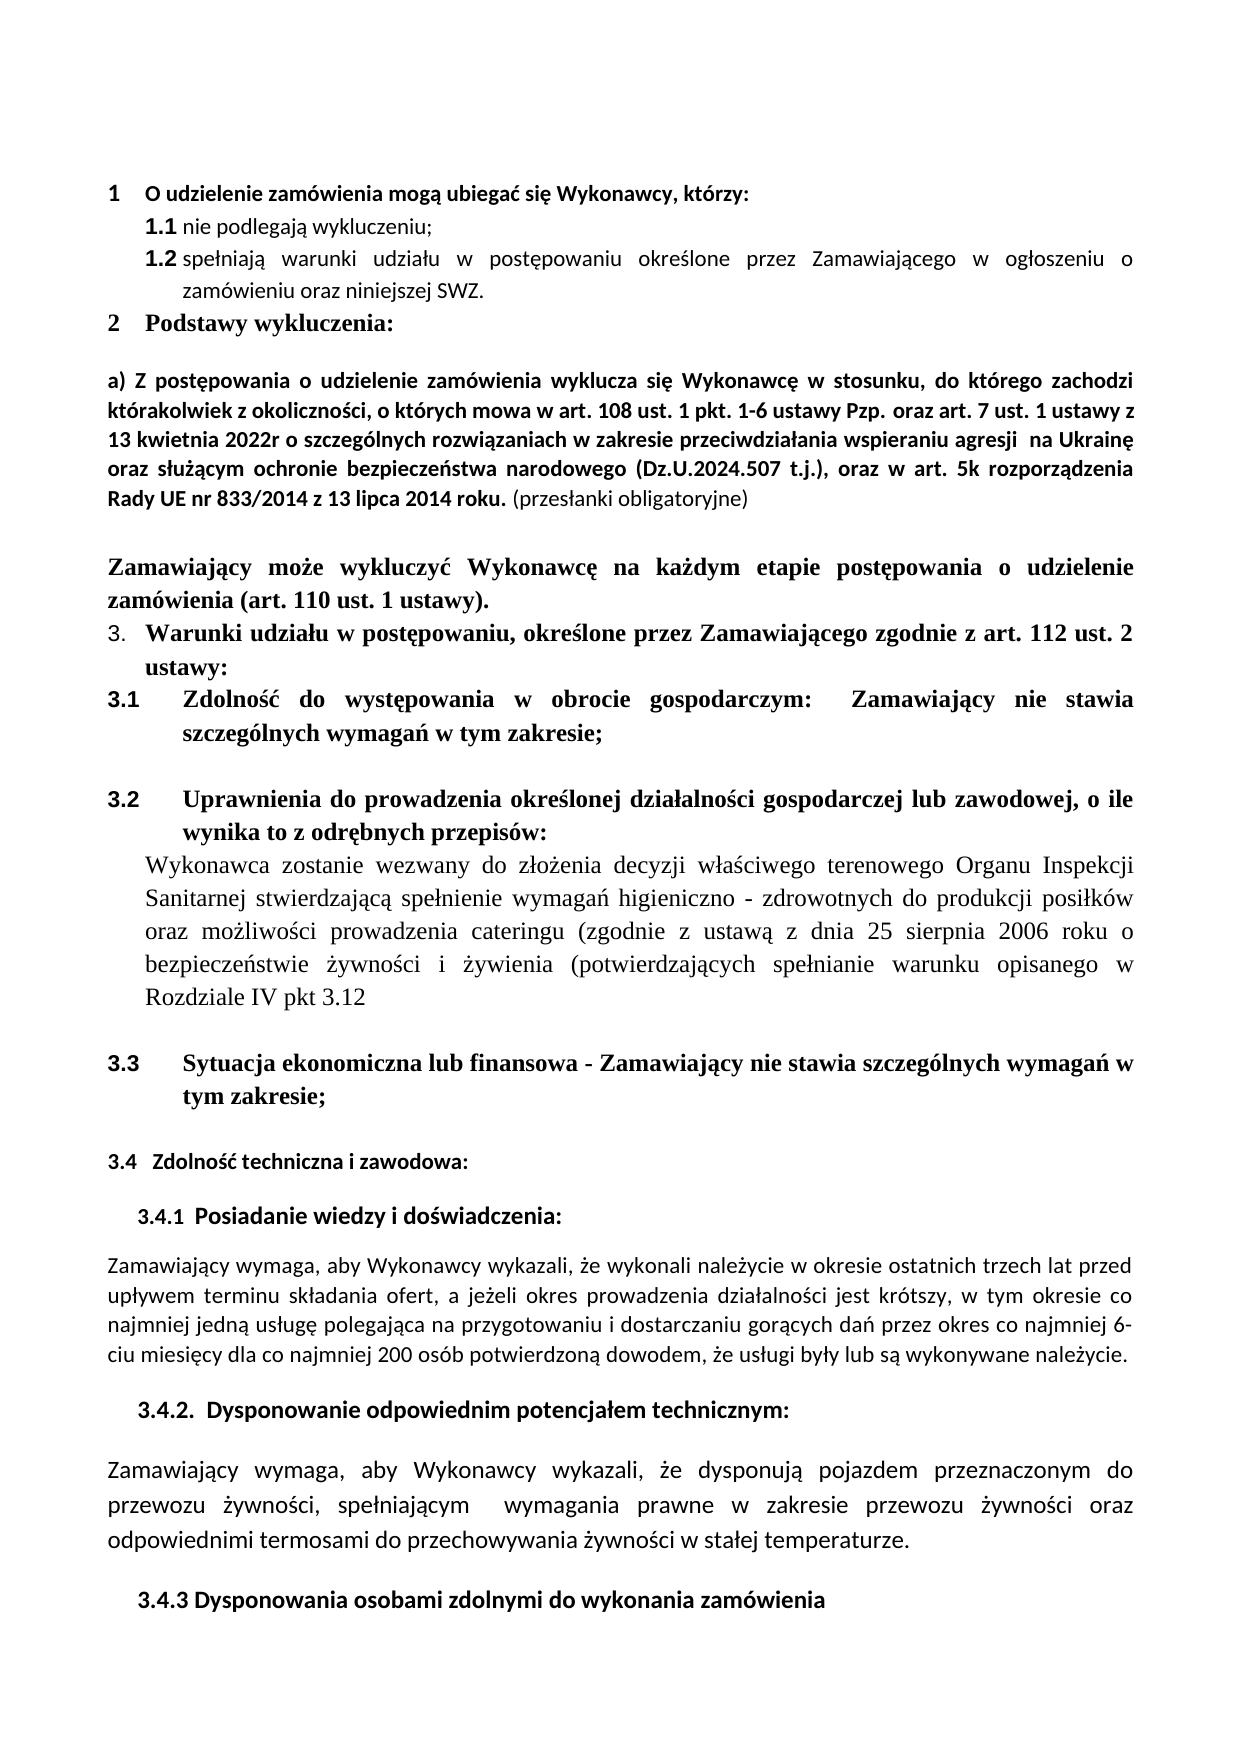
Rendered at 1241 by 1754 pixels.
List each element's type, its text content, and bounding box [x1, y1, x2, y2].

subtitle a) Z postępowania o udzielenie zamówienia wyklucza się Wykonawcę w stosunku, do którego zachodzi którakolwiek z okoliczności, o których mowa w art. 108 ust. 1 pkt. 1-6 ustawy Pzp. oraz art. 7 ust. 1 ustawy z 13 kwietnia 2022r o szczególnych rozwiązaniach w zakresie przeciwdziałania wspieraniu agresji na Ukrainę oraz służącym ochronie bezpieczeństwa narodowego (Dz.U.2024.507 t.j.), oraz w art. 5k rozporządzenia Rady UE nr 833/2014 z 13 lipca 2014 roku. (przesłanki obligatoryjne) [107, 366, 1135, 512]
list Zamawiający może wykluczyć Wykonawcę na każdym etapie postępowania o udzielenie zamówienia (art. 110 ust. 1 ustawy). [107, 552, 1135, 614]
list Sytuacja ekonomiczna lub finansowa - Zamawiający nie stawia szczególnych wymagań w tym zakresie; [107, 1048, 1135, 1109]
text 3.4.1 Posiadanie wiedzy i doświadczenia: [107, 1200, 1135, 1230]
list Warunki udziału w postępowaniu, określone przez Zamawiającego zgodnie z art. 112 ust. 2 ustawy: [107, 618, 1135, 680]
text 3.4.3 Dysponowania osobami zdolnymi do wykonania zamówienia [107, 1584, 1135, 1614]
list spełniają warunki udziału w postępowaniu określone przez Zamawiającego w ogłoszeniu o zamówieniu oraz niniejszej SWZ. [145, 244, 1135, 304]
list Uprawnienia do prowadzenia określonej działalności gospodarczej lub zawodowej, o ile wynika to z odrębnych przepisów: [107, 784, 1135, 845]
text Zamawiający wymaga, aby Wykonawcy wykazali, że dysponują pojazdem przeznaczonym do przewozu żywności, spełniającym wymagania prawne w zakresie przewozu żywności oraz odpowiednimi termosami do przechowywania żywności w stałej temperaturze. [107, 1454, 1135, 1554]
text 3.4 Zdolność techniczna i zawodowa: [107, 1147, 1135, 1175]
list Wykonawca zostanie wezwany do złożenia decyzji właściwego terenowego Organu Inspekcji Sanitarnej stwierdzającą spełnienie wymagań higieniczno - zdrowotnych do produkcji posiłków oraz możliwości prowadzenia cateringu (zgodnie z ustawą z dnia 25 sierpnia 2006 roku o bezpieczeństwie żywności i żywienia (potwierdzających spełnianie warunku opisanego w Rozdziale IV pkt 3.12 [145, 850, 1135, 1011]
list Podstawy wykluczenia: [107, 308, 1135, 337]
text Zamawiający wymaga, aby Wykonawcy wykazali, że wykonali należycie w okresie ostatnich trzech lat przed upływem terminu składania ofert, a jeżeli okres prowadzenia działalności jest krótszy, w tym okresie co najmniej jedną usługę polegająca na przygotowaniu i dostarczaniu gorących dań przez okres co najmniej 6-ciu miesięcy dla co najmniej 200 osób potwierdzoną dowodem, że usługi były lub są wykonywane należycie. [107, 1252, 1135, 1368]
list Zdolność do występowania w obrocie gospodarczym: Zamawiający nie stawia szczególnych wymagań w tym zakresie; [107, 684, 1135, 746]
text 3.4.2. Dysponowanie odpowiednim potencjałem technicznym: [107, 1394, 1135, 1424]
list nie podlegają wykluczeniu; [145, 212, 1135, 240]
list O udzielenie zamówienia mogą ubiegać się Wykonawcy, którzy: [107, 177, 1135, 207]
